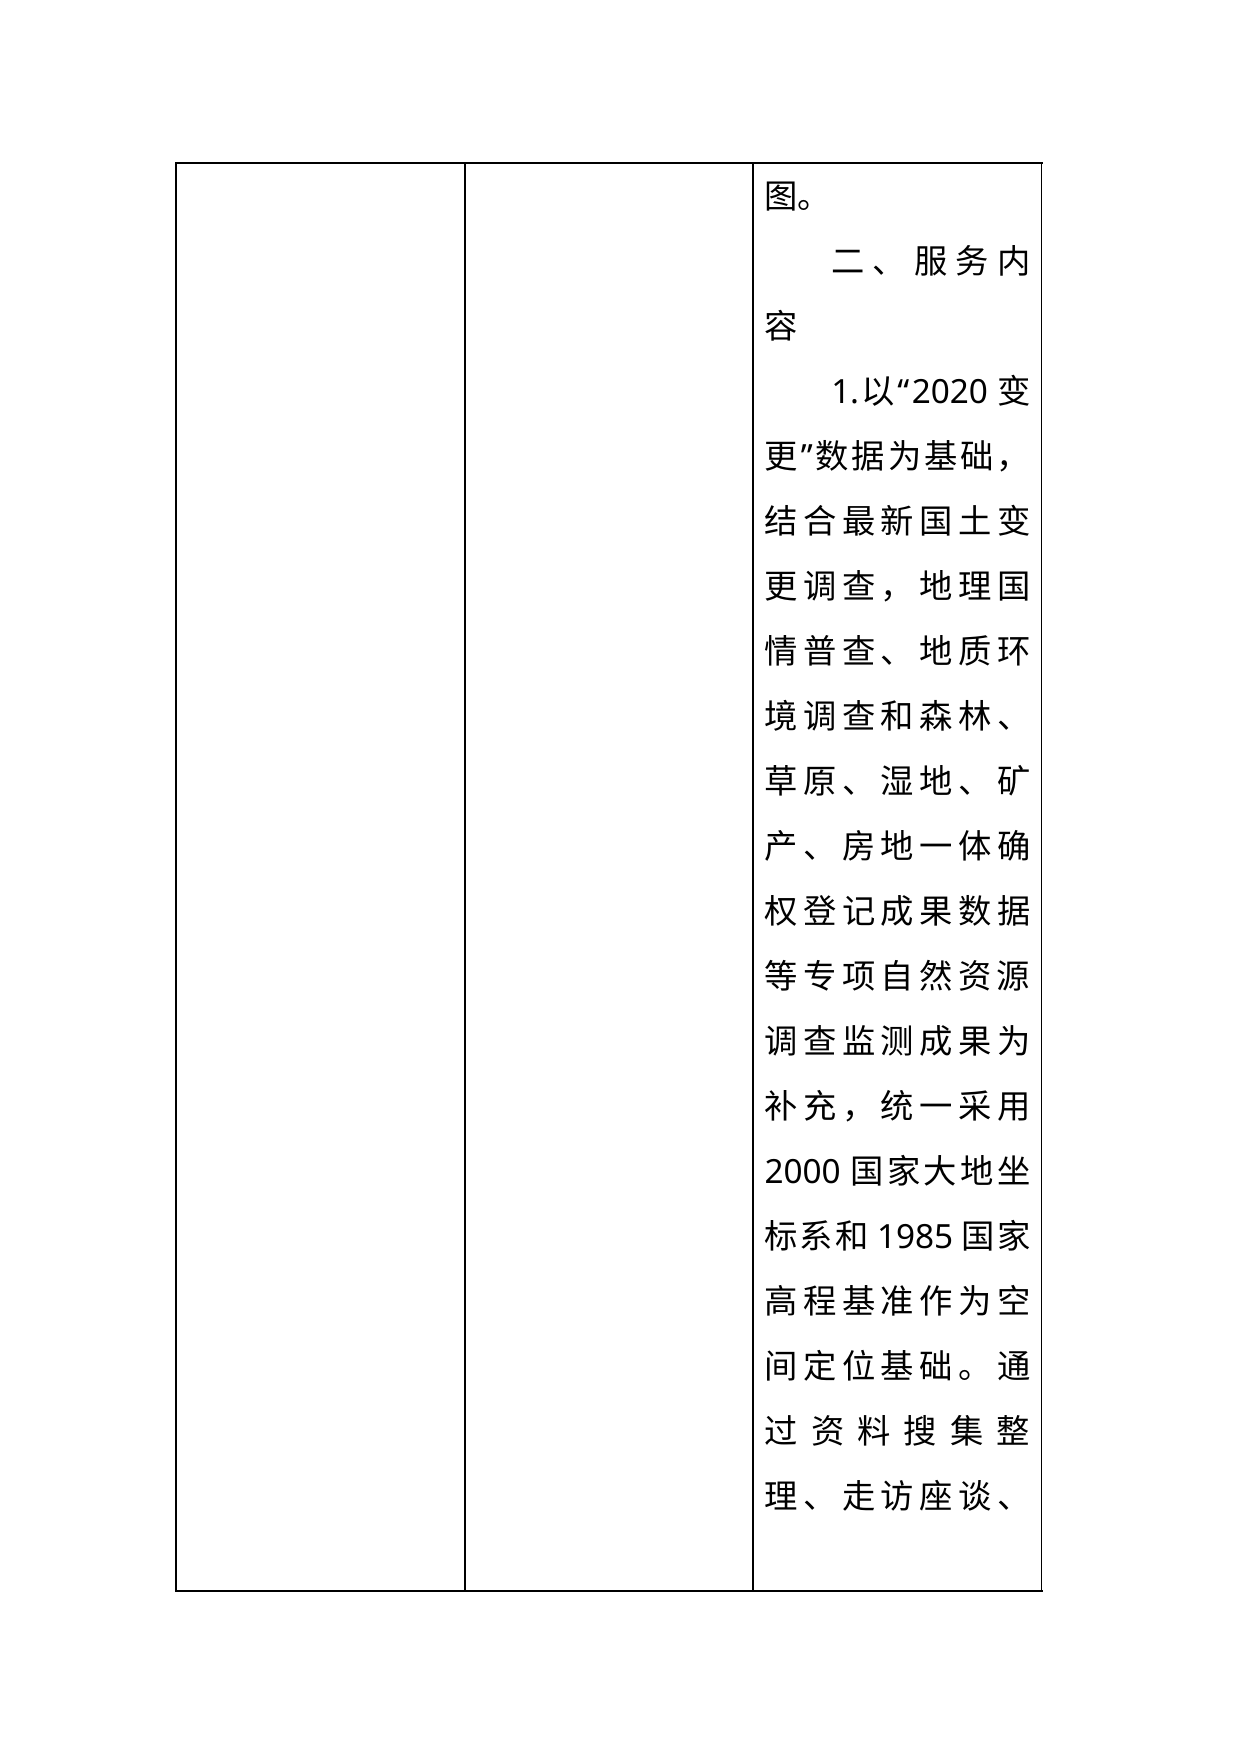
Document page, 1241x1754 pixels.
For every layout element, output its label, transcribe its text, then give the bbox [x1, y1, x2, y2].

table_cell 1 [177, 164, 464, 1590]
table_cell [754, 164, 1041, 1590]
table_cell [466, 164, 752, 1590]
